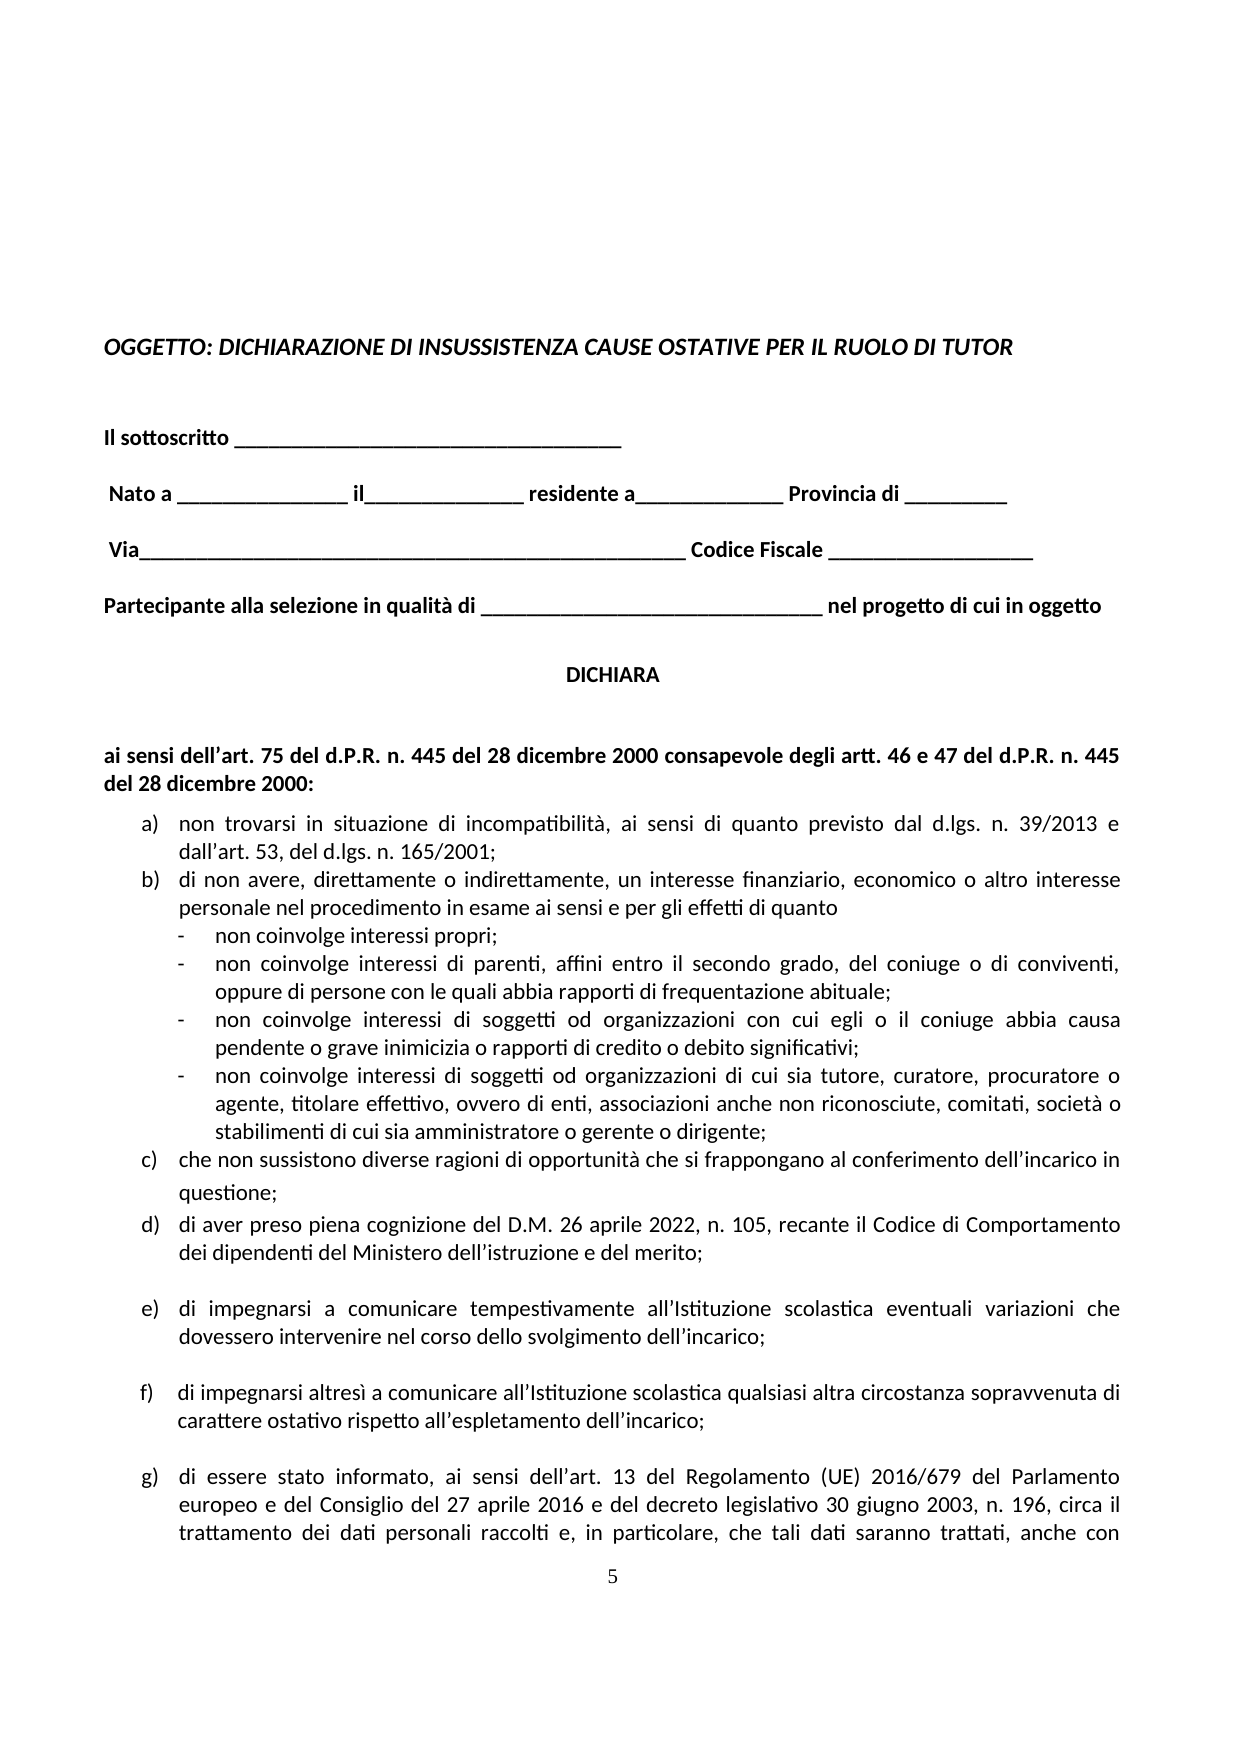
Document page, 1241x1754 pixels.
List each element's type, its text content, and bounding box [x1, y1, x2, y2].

list non coinvolge interessi di parenti, affini entro il secondo grado, del coniuge o di conviventi, oppure di persone con le quali abbia rapporti di frequentazione abituale; [177, 949, 1122, 1005]
list non trovarsi in situazione di incompatibilità, ai sensi di quanto previsto dal d.lgs. n. 39/2013 e dall’art. 53, del d.lgs. n. 165/2001; [141, 809, 1122, 865]
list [141, 1462, 1122, 1546]
list non coinvolge interessi di soggetti od organizzazioni di cui sia tutore, curatore, procuratore o agente, titolare effettivo, ovvero di enti, associazioni anche non riconosciute, comitati, società o stabilimenti di cui sia amministratore o gerente o dirigente; [177, 1061, 1122, 1146]
text DICHIARA [103, 660, 1122, 688]
text ai sensi dell’art. 75 del d.P.R. n. 445 del 28 dicembre 2000 consapevole degli artt. 46 e 47 del d.P.R. n. 445 del 28 dicembre 2000: [103, 741, 1122, 797]
list non coinvolge interessi propri; [177, 921, 1122, 949]
text Via________________________________________________ Codice Fiscale __________________ [103, 535, 1122, 563]
list di non avere, direttamente o indirettamente, un interesse finanziario, economico o altro interesse personale nel procedimento in esame ai sensi e per gli effetti di quanto [141, 865, 1122, 921]
list che non sussistono diverse ragioni di opportunità che si frappongano al conferimento dell’incarico in questione; [141, 1146, 1122, 1206]
list di impegnarsi altresì a comunicare all’Istituzione scolastica qualsiasi altra circostanza sopravvenuta di carattere ostativo rispetto all’espletamento dell’incarico; [140, 1378, 1122, 1434]
text Il sottoscritto __________________________________ [103, 423, 1122, 451]
text OGGETTO: DICHIARAZIONE DI INSUSSISTENZA CAUSE OSTATIVE PER IL RUOLO DI TUTOR [103, 331, 1092, 362]
text Partecipante alla selezione in qualità di ______________________________ nel progetto di cui in oggetto [103, 591, 1122, 619]
list di impegnarsi a comunicare tempestivamente all’Istituzione scolastica eventuali variazioni che dovessero intervenire nel corso dello svolgimento dell’incarico; [141, 1294, 1122, 1350]
text Nato a _______________ il______________ residente a_____________ Provincia di _________ [103, 479, 1122, 507]
list di aver preso piena cognizione del D.M. 26 aprile 2022, n. 105, recante il Codice di Comportamento dei dipendenti del Ministero dell’istruzione e del merito; [141, 1210, 1122, 1266]
list non coinvolge interessi di soggetti od organizzazioni con cui egli o il coniuge abbia causa pendente o grave inimicizia o rapporti di credito o debito significativi; [177, 1005, 1122, 1061]
